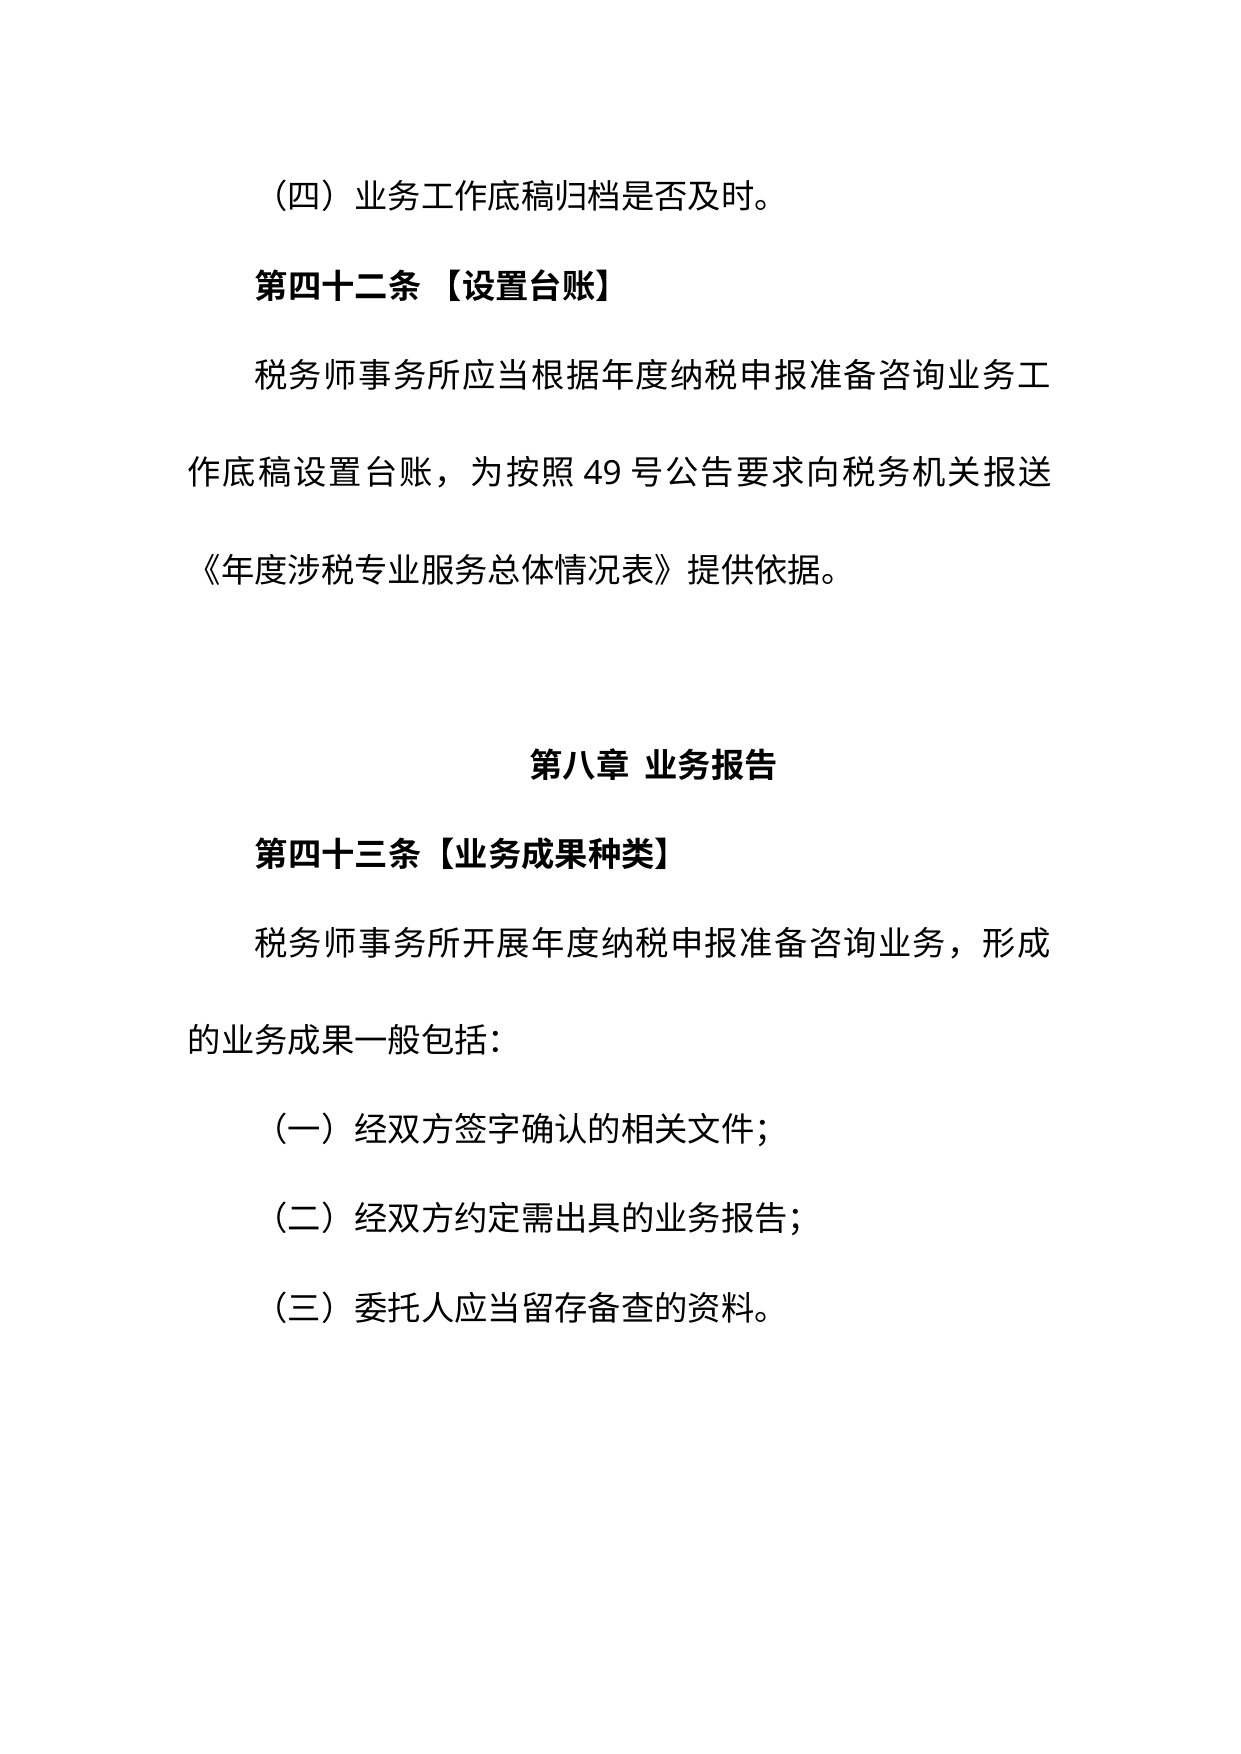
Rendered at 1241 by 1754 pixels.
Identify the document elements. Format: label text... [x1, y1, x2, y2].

subtitle （一）经双方签字确认的相关文件； [187, 1095, 1053, 1160]
subtitle 第四十二条 【设置台账】 [187, 251, 1053, 316]
subtitle （二）经双方约定需出具的业务报告； [187, 1184, 1053, 1249]
subtitle （四）业务工作底稿归档是否及时。 [187, 162, 1053, 227]
subtitle 第八章 业务报告 [187, 730, 1053, 795]
subtitle 税务师事务所应当根据年度纳税申报准备咨询业务工作底稿设置台账，为按照49号公告要求向税务机关报送《年度涉税专业服务总体情况表》提供依据。 [187, 340, 1053, 698]
subtitle （三）委托人应当留存备查的资料。 [187, 1273, 1053, 1338]
subtitle 税务师事务所开展年度纳税申报准备咨询业务，形成的业务成果一般包括： [187, 908, 1053, 1071]
subtitle 第四十三条【业务成果种类】 [187, 819, 1053, 884]
